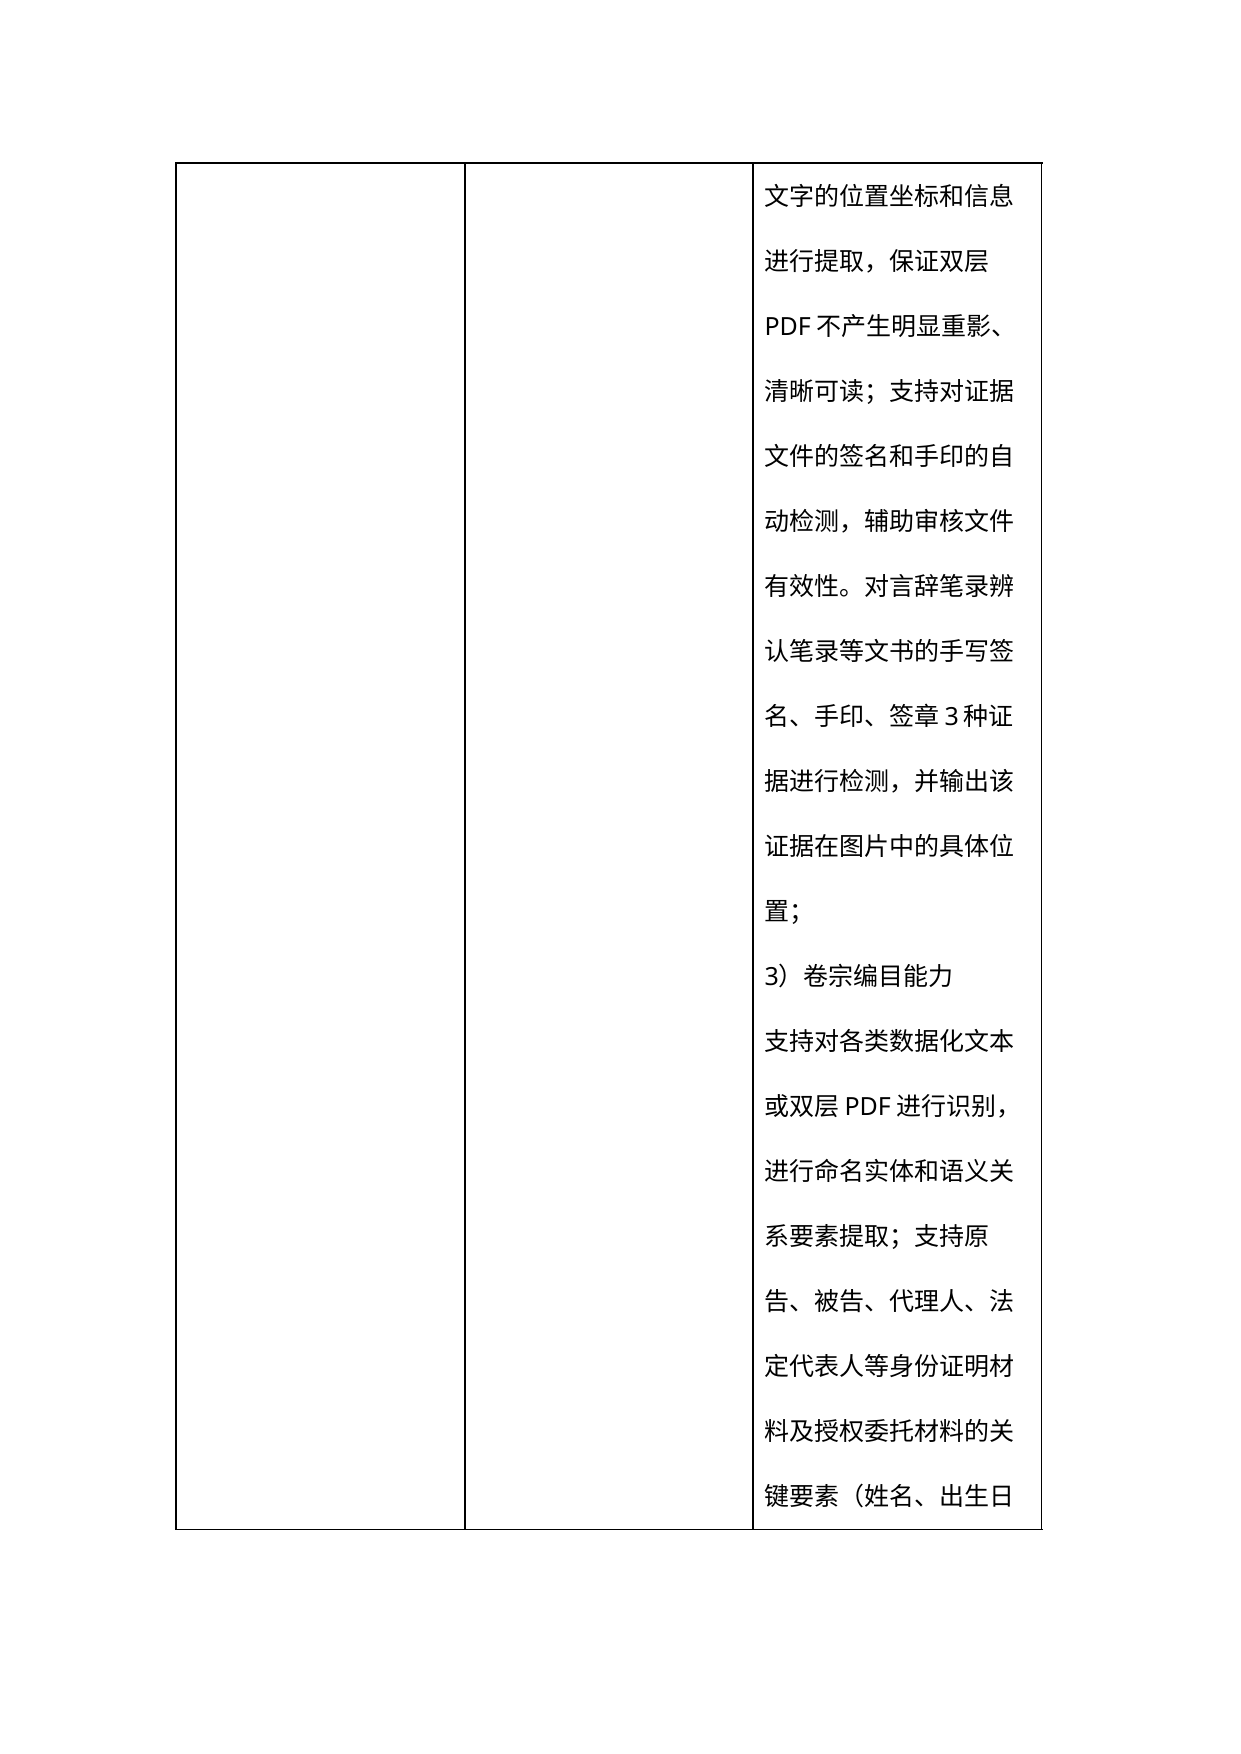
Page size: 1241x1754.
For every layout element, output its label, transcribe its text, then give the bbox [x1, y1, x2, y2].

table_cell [754, 164, 1041, 1528]
table_cell 1 [177, 164, 464, 1528]
table_cell [466, 164, 752, 1528]
